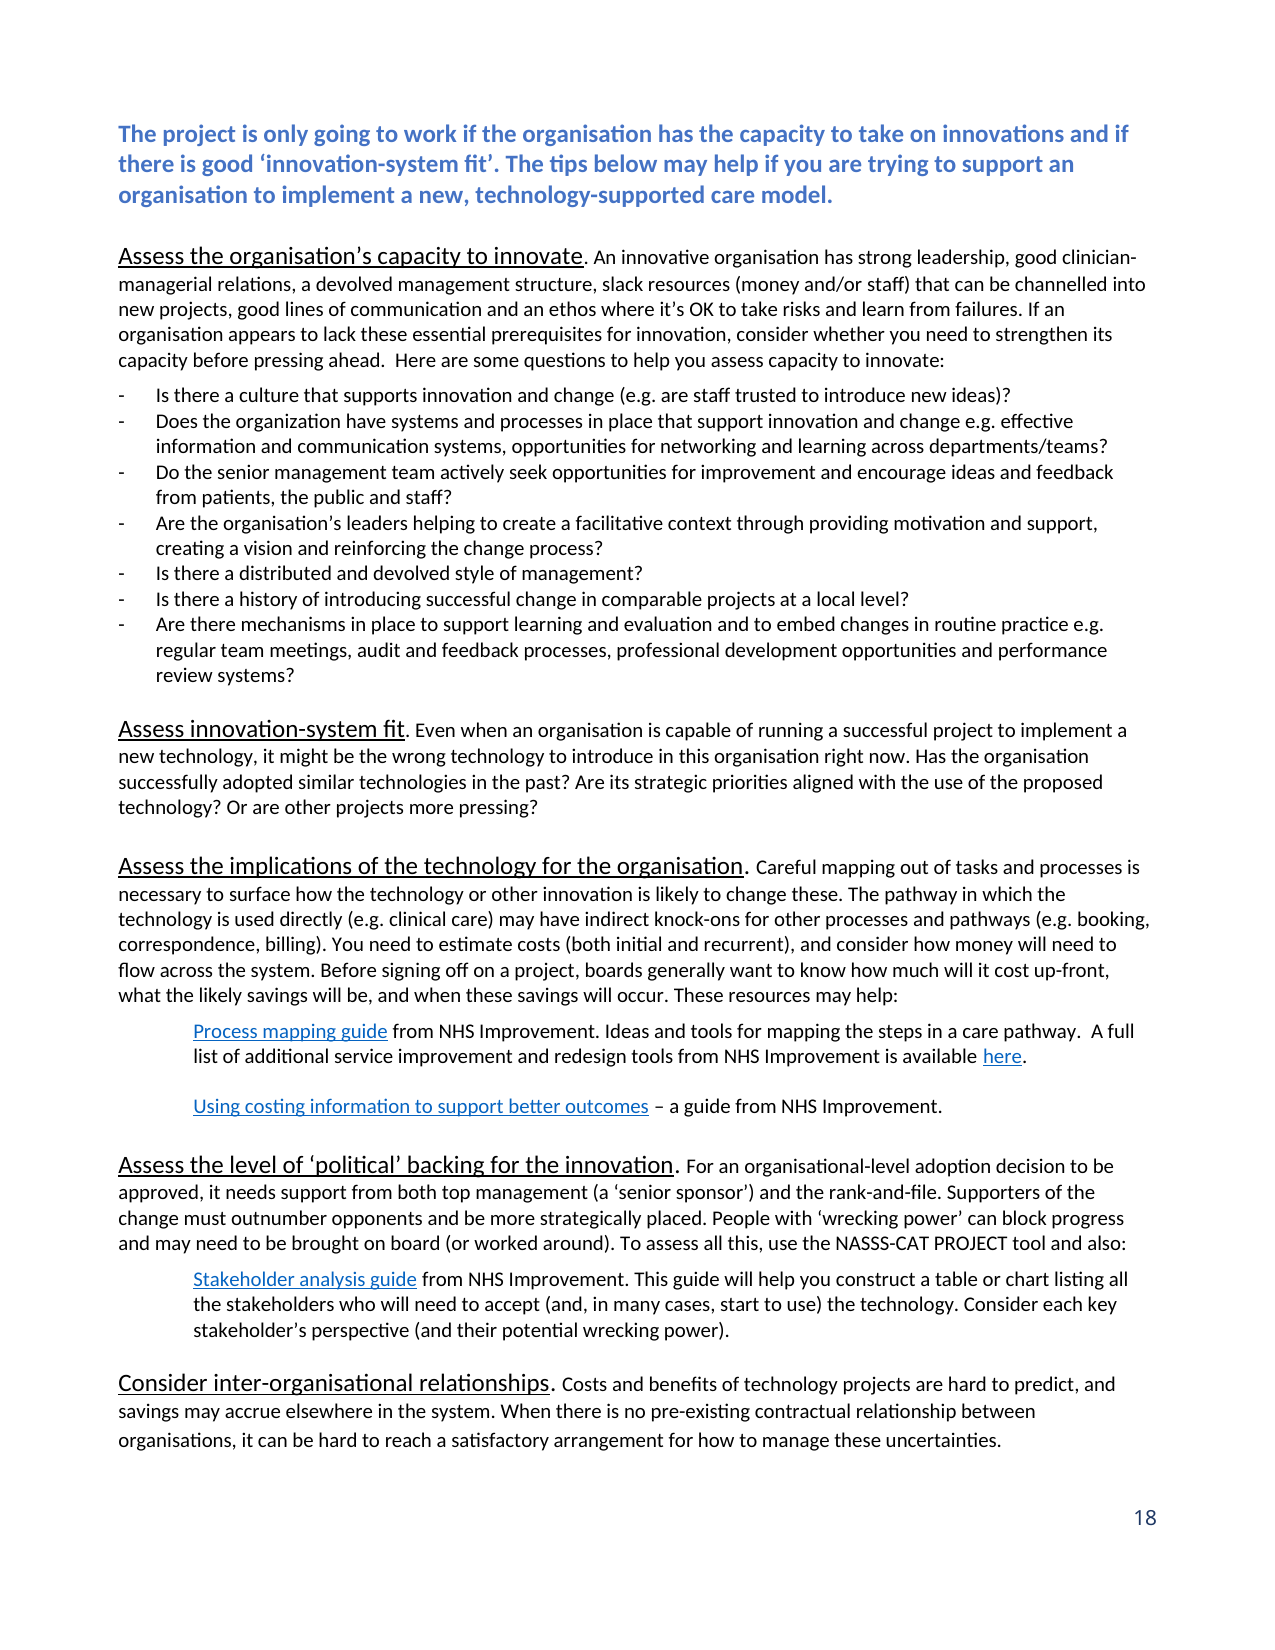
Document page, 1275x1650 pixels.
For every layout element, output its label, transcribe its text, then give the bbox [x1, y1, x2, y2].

text Assess the implications of the technology for the organisation. Careful mapping out of tasks and processes is necessary to surface how the technology or other innovation is likely to change these. The pathway in which the technology is used directly (e.g. clinical care) may have indirect knock-ons for other processes and pathways (e.g. booking, correspondence, billing). You need to estimate costs (both initial and recurrent), and consider how money will need to flow across the system. Before signing off on a project, boards generally want to know how much will it cost up-front, what the likely savings will be, and when these savings will occur. These resources may help: [118, 850, 1157, 1008]
text Assess the level of ‘political’ backing for the innovation. For an organisational-level adoption decision to be approved, it needs support from both top management (a ‘senior sponsor’) and the rank-and-file. Supporters of the change must outnumber opponents and be more strategically placed. People with ‘wrecking power’ can block progress and may need to be brought on board (or worked around). To assess all this, use the NASSS-CAT PROJECT tool and also: [118, 1149, 1157, 1256]
text Assess the organisation’s capacity to innovate. An innovative organisation has strong leadership, good clinician-managerial relations, a devolved management structure, slack resources (money and/or staff) that can be channelled into new projects, good lines of communication and an ethos where it’s OK to take risks and learn from failures. If an organisation appears to lack these essential prerequisites for innovation, consider whether you need to strengthen its capacity before pressing ahead. Here are some questions to help you assess capacity to innovate: [118, 240, 1157, 372]
text Process mapping guide from NHS Improvement. Ideas and tools for mapping the steps in a care pathway. A full list of additional service improvement and redesign tools from NHS Improvement is available here. [193, 1018, 1157, 1069]
list Are the organisation’s leaders helping to create a facilitative context through providing motivation and support, creating a vision and reinforcing the change process? [118, 510, 1157, 561]
text Assess innovation-system fit. Even when an organisation is capable of running a successful project to implement a new technology, it might be the wrong technology to introduce in this organisation right now. Has the organisation successfully adopted similar technologies in the past? Are its strategic priorities aligned with the use of the proposed technology? Or are other projects more pressing? [118, 713, 1157, 820]
list Are there mechanisms in place to support learning and evaluation and to embed changes in routine practice e.g. regular team meetings, audit and feedback processes, professional development opportunities and performance review systems? [118, 611, 1157, 688]
list Is there a history of introducing successful change in comparable projects at a local level? [118, 586, 1157, 611]
list Does the organization have systems and processes in place that support innovation and change e.g. effective information and communication systems, opportunities for networking and learning across departments/teams? [118, 408, 1157, 459]
text Stakeholder analysis guide from NHS Improvement. This guide will help you construct a table or chart listing all the stakeholders who will need to accept (and, in many cases, start to use) the technology. Consider each key stakeholder’s perspective (and their potential wrecking power). [193, 1266, 1157, 1342]
list Do the senior management team actively seek opportunities for improvement and encourage ideas and feedback from patients, the public and staff? [118, 459, 1157, 510]
text The project is only going to work if the organisation has the capacity to take on innovations and if there is good ‘innovation-system fit’. The tips below may help if you are trying to support an organisation to implement a new, technology-supported care model. [118, 118, 1157, 210]
list Is there a distributed and devolved style of management? [118, 561, 1157, 586]
list Is there a culture that supports innovation and change (e.g. are staff trusted to introduce new ideas)? [118, 383, 1157, 408]
text Consider inter-organisational relationships. Costs and benefits of technology projects are hard to predict, and savings may accrue elsewhere in the system. When there is no pre-existing contractual relationship between organisations, it can be hard to reach a satisfactory arrangement for how to manage these uncertainties. [118, 1368, 1157, 1454]
text Using costing information to support better outcomes – a guide from NHS Improvement. [118, 1093, 1157, 1118]
